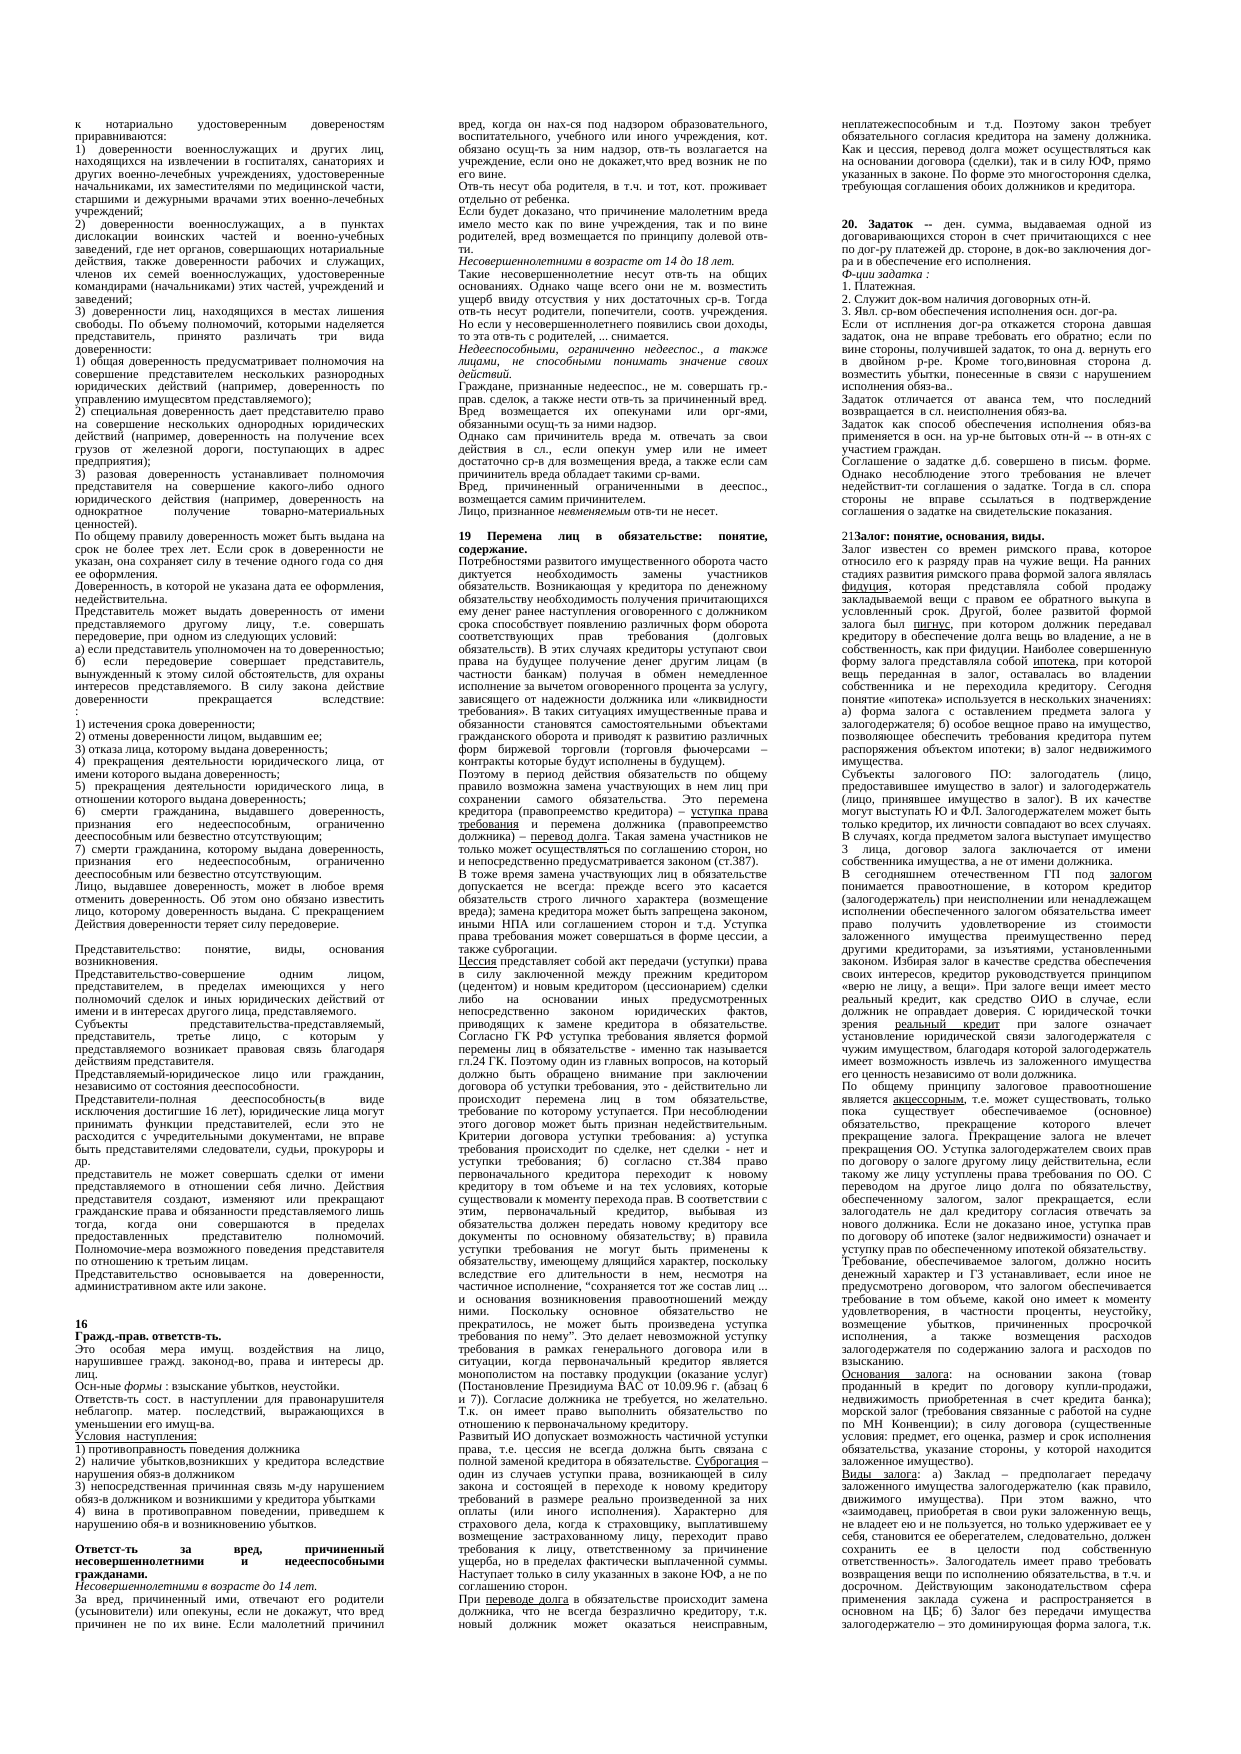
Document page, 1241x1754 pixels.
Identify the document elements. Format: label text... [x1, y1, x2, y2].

text По общему принципу залоговое правоотношение является акцессорным, т.е. может существовать, только пока существует обеспечиваемое (основное) обязательство, прекращение которого влечет прекращение залога. Прекращение залога не влечет прекращения ОО. Уступка залогодержателем своих прав по договору о залоге другому лицу действительна, если такому же лицу уступлены права требования по ОО. С переводом на другое лицо долга по обязательству, обеспеченному залогом, залог прекращается, если залогодатель не дал кредитору согласия отвечать за нового должника. Если не доказано иное, уступка прав по договору об ипотеке (залог недвижимости) означает и уступку прав по обеспеченному ипотекой обязательству. [842, 1081, 1152, 1256]
text По общему правилу доверенность может быть выдана на срок не более трех лет. Если срок в доверенности не указан, она сохраняет силу в течение одного года со дня ее оформления. [75, 531, 384, 581]
text В сегодняшнем отечественном ГП под залогом понимается правоотношение, в котором кредитор (залогодержатель) при неисполнении или ненадлежащем исполнении обеспеченного залогом обязательства имеет право получить удовлетворение из стоимости заложенного имущества преимущественно перед другими кредиторами, за изъятиями, установленными законом. Избирая залог в качестве средства обеспечения своих интересов, кредитор руководствуется принципом «верю не лицу, а вещи». При залоге вещи имеет место реальный кредит, как средство ОИО в случае, если должник не оправдает доверия. С юридической точки зрения реальный кредит при залоге означает установление юридической связи залогодержателя с чужим имуществом, благодаря которой залогодержатель имеет возможность извлечь из заложенного имущества его ценность независимо от воли должника. [842, 868, 1152, 1081]
text представитель не может совершать сделки от имени представляемого в отношении себя лично. Действия представителя создают, изменяют или прекращают гражданские права и обязанности представляемого лишь тогда, когда они совершаются в пределах предоставленных представителю полномочий. Полномочие-мера возможного поведения представителя по отношению к третьим лицам. [75, 1168, 384, 1268]
text Субъекты представительства-представляемый, представитель, третье лицо, с которым у представляемого возникает правовая связь благодаря действиям представителя. [75, 1018, 384, 1068]
text В тоже время замена участвующих лиц в обязательстве допускается не всегда: прежде всего это касается обязательств строго личного характера (возмещение вреда); замена кредитора может быть запрещена законом, иными НПА или соглашением сторон и т.д. Уступка права требования может совершаться в форме цессии, а также суброгации. [458, 868, 768, 956]
text Требование, обеспечиваемое залогом, должно носить денежный характер и ГЗ устанавливает, если иное не предусмотрено договором, что залогом обеспечивается требование в том объеме, какой оно имеет к моменту удовлетворения, в частности проценты, неустойку, возмещение убытков, причиненных просрочкой исполнения, а также возмещения расходов залогодержателя по содержанию залога и расходов по взысканию. [842, 1256, 1152, 1368]
text 2. Служит док-вом наличия договорных отн-й. [842, 293, 1152, 306]
text 1) общая доверенность предусматривает полномочия на совершение представителем нескольких разнородных юридических действий (например, доверенность по управлению имущесвтом представляемого); [75, 356, 384, 406]
text 19 Перемена лиц в обязательстве: понятие, содержание. [458, 531, 768, 556]
text Ответст-ть за вред, причиненный несовершеннолетними и недееспособными гражданами. [75, 1543, 384, 1581]
text Отв-ть несут оба родителя, в т.ч. и тот, кот. проживает отдельно от ребенка. [458, 181, 768, 206]
text Представительство основывается на доверенности, административном акте или законе. [75, 1268, 384, 1293]
text Соглашение о задатке д.б. совершено в письм. форме. Однако несоблюдение этого требования не влечет недействит-ти соглашения о задатке. Тогда в сл. спора стороны не вправе ссылаться в подтверждение соглашения о задатке на свидетельские показания. [842, 456, 1152, 518]
text 2) наличие убытков,возникших у кредитора вследствие нарушения обяз-в должником [75, 1456, 384, 1481]
text 2) доверенности военнослужащих, а в пунктах дислокации воинских частей и военно-учебных заведений, где нет органов, совершающих нотариальные действия, также доверенности рабочих и служащих, членов их семей военнослужащих, удостоверенные командирами (начальниками) этих частей, учреждений и заведений; [75, 218, 384, 306]
text 7) смерти гражданина, которому выдана доверенность, признания его недееспособным, ограниченно дееспособным или безвестно отсутствующим. [75, 843, 384, 881]
text а) если представитель уполномочен на то доверенностью; [75, 643, 384, 656]
text 3) непосредственная причинная связь м-ду нарушением обяз-в должником и возникшими у кредитора убытками [75, 1481, 384, 1506]
text Вред, причиненный ограниченными в дееспос., возмещается самим причинителем. [458, 481, 768, 506]
text 1) истечения срока доверенности; [75, 718, 384, 731]
text Лицо, выдавшее доверенность, может в любое время отменить доверенность. Об этом оно обязано известить лицо, которому доверенность выдана. С прекращением Действия доверенности теряет силу передоверие. [75, 881, 384, 931]
text Недееспособными, ограниченно недееспос., а также лицами, не способными понимать значение своих действий. [458, 343, 768, 381]
text Если от исплнения дог-ра откажется сторона давшая задаток, она не вправе требовать его обратно; если по вине стороны, получившей задаток, то она д. вернуть его в двойном р-ре. Кроме того,виновная сторона д. возместить убытки, понесенные в связи с нарушением исполнения обяз-ва.. [842, 318, 1152, 393]
text Представительство-совершение одним лицом, представителем, в пределах имеющихся у него полномочий сделок и иных юридических действий от имени и в интересах другого лица, представляемого. [75, 968, 384, 1018]
text Доверенность, в которой не указана дата ее оформления, недействительна. [75, 581, 384, 606]
text 20. Задаток -- ден. сумма, выдаваемая одной из договаривающихся сторон в счет причитающихся с нее по дог-ру платежей др. стороне, в док-во заключения дог-ра и в обеспечение его исполнения. [842, 218, 1152, 268]
text 3) разовая доверенность устанавливает полномочия представителя на совершение какого-либо одного юридического действия (например, доверенность на однократное получение товарно-материальных ценностей). [75, 468, 384, 531]
text Представители-полная дееспособность(в виде исключения достигшие 16 лет), юридические лица могут принимать функции представителей, если это не расходится с учредительными документами, не вправе быть представителями следователи, судьи, прокуроры и др. [75, 1093, 384, 1168]
text Ф-ции задатка : [842, 268, 1152, 281]
text Ответств-ть сост. в наступлении для правонарушителя неблагопр. матер. последствий, выражающихся в уменьшении его имущ-ва. [75, 1393, 384, 1431]
text 2) специальная доверенность дает представителю право на совершение нескольких однородных юридических действий (например, доверенность на получение всех грузов от железной дороги, поступающих в адрес предприятия); [75, 406, 384, 468]
text Залог известен со времен римского права, которое относило его к разряду прав на чужие вещи. На ранних стадиях развития римского права формой залога являлась фидуция, которая представляла собой продажу закладываемой вещи с правом ее обратного выкупа в условленный срок. Другой, более развитой формой залога был пигнус, при котором должник передавал кредитору в обеспечение долга вещь во владение, а не в собственность, как при фидуции. Наиболее совершенную форму залога представляла собой ипотека, при которой вещь переданная в залог, оставалась во владении собственника и не переходила кредитору. Сегодня понятие «ипотека» используется в нескольких значениях: а) форма залога с оставлением предмета залога у залогодержателя; б) особое вещное право на имущество, позволяющее обеспечить требования кредитора путем распоряжения объектом ипотеки; в) залог недвижимого имущества. [842, 543, 1152, 768]
text Такие несовершеннолетние несут отв-ть на общих основаниях. Однако чаще всего они не м. возместить ущерб ввиду отсуствия у них достаточных ср-в. Тогда отв-ть несут родители, попечители, соотв. учреждения. Но если у несовершеннолетнего появились свои доходы, то эта отв-ть с родителей, ... снимается. [458, 268, 768, 343]
text 4) вина в противоправном поведении, приведшем к нарушению обя-в и возникновению убытков. [75, 1506, 384, 1531]
text Если будет доказано, что причинение малолетним вреда имело место как по вине учреждения, так и по вине родителей, вред возмещается по принципу долевой отв-ти. [458, 206, 768, 256]
text Цессия представляет собой акт передачи (уступки) права в силу заключенной между прежним кредитором (цедентом) и новым кредитором (цессионарием) сделки либо на основании иных предусмотренных непосредственно законом юридических фактов, приводящих к замене кредитора в обязательстве. Согласно ГК РФ уступка требования является формой перемены лиц в обязательстве - именно так называется гл.24 ГК. Поэтому один из главных вопросов, на который должно быть обращено внимание при заключении договора об уступки требования, это - действительно ли происходит перемена лиц в том обязательстве, требование по которому уступается. При несоблюдении этого договор может быть признан недействительным. Критерии договора уступки требования: а) уступка требования происходит по сделке, нет сделки - нет и уступки требования; б) согласно ст.384 право первоначального кредитора переходит к новому кредитору в том объеме и на тех условиях, которые существовали к моменту перехода прав. В соответствии с этим, первоначальный кредитор, выбывая из обязательства должен передать новому кредитору все документы по основному обязательству; в) правила уступки требования не могут быть применены к обязательству, имеющему длящийся характер, поскольку вследствие его длительности в нем, несмотря на частичное исполнение, “сохраняется тот же состав лиц ... и основания возникновения правоотношений между ними. Поскольку основное обязательство не прекратилось, не может быть произведена уступка требования по нему”. Это делает невозможной уступку требования в рамках генерального договора или в ситуации, когда первоначальный кредитор является монополистом на поставку продукции (оказание услуг) (Постановление Президиума ВАС от 10.09.96 г. (абзац 6 и 7)). Согласие должника не требуется, но желательно. Т.к. он имеет право выполнить обязательство по отношению к первоначальному кредитору. [458, 956, 768, 1431]
text 1) доверенности военнослужащих и других лиц, находящихся на извлечении в госпиталях, санаториях и других военно-лечебных учреждениях, удостоверенные начальниками, их заместителями по медицинской части, старшими и дежурными врачами этих военно-лечебных учреждений; [75, 143, 384, 218]
text 1) противоправность поведения должника [75, 1443, 384, 1456]
text 6) смерти гражданина, выдавшего доверенность, признания его недееспособным, ограниченно дееспособным или безвестно отсутствующим; [75, 806, 384, 843]
text 16 [75, 1318, 384, 1331]
text 3) отказа лица, которому выдана доверенность; [75, 743, 384, 756]
text Граждане, признанные недееспос., не м. совершать гр.-прав. сделок, а также нести отв-ть за причиненный вред. Вред возмещается их опекунами или орг-ями, обязанными осущ-ть за ними надзор. [458, 381, 768, 431]
text Поэтому в период действия обязательств по общему правило возможна замена участвующих в нем лиц при сохранении самого обязательства. Это перемена кредитора (правопреемство кредитора) – уступка права требования и перемена должника (правопреемство должника) – перевод долга. Такая замена участников не только может осуществляться по соглашению сторон, но и непосредственно предусматривается законом (ст.387). [458, 768, 768, 868]
text Это особая мера имущ. воздействия на лицо, нарушившее гражд. законод-во, права и интересы др. лиц. [75, 1343, 384, 1381]
text Представляемый-юридическое лицо или гражданин, независимо от состояния дееспособности. [75, 1068, 384, 1093]
text Развитый ИО допускает возможность частичной уступки права, т.е. цессия не всегда должна быть связана с полной заменой кредитора в обязательстве. Суброгация – один из случаев уступки права, возникающей в силу закона и состоящей в переходе к новому кредитору требований в размере реально произведенной за них оплаты (или иного исполнения). Характерно для страхового дела, когда к страховщику, выплатившему возмещение застрахованному лицу, переходит право требования к лицу, ответственному за причинение ущерба, но в пределах фактически выплаченной суммы. Наступает только в силу указанных в законе ЮФ, а не по соглашению сторон. [458, 1431, 768, 1593]
text 5) прекращения деятельности юридического лица, в отношении которого выдана доверенность; [75, 781, 384, 806]
text 3) доверенности лиц, находящихся в местах лишения свободы. По объему полномочий, которыми наделяется представитель, принято различать три вида доверенности: [75, 306, 384, 356]
text Потребностями развитого имущественного оборота часто диктуется необходимость замены участников обязательств. Возникающая у кредитора по денежному обязательству необходимость получения причитающихся ему денег ранее наступления оговоренного с должником срока способствует появлению различных форм оборота соответствующих прав требования (долговых обязательств). В этих случаях кредиторы уступают свои права на будущее получение денег другим лицам (в частности банкам) получая в обмен немедленное исполнение за вычетом оговоренного процента за услугу, зависящего от надежности должника или «ликвидности требования». В таких ситуациях имущественные права и обязанности становятся самостоятельными объектами гражданского оборота и приводят к развитию различных форм биржевой торговли (торговля фьючерсами – контракты которые будут исполнены в будущем). [458, 556, 768, 768]
text Представительство: понятие, виды, основания возникновения. [75, 943, 384, 968]
text б) если передоверие совершает представитель, вынужденный к этому силой обстоятельств, для охраны интересов представляемого. В силу закона действие доверенности прекращается вследствие: : [75, 656, 384, 718]
text Однако сам причинитель вреда м. отвечать за свои действия в сл., если опекун умер или не имеет достаточно ср-в для возмещения вреда, а также если сам причинитель вреда обладает такими ср-вами. [458, 431, 768, 481]
text Субъекты залогового ПО: залогодатель (лицо, предоставившее имущество в залог) и залогодержатель (лицо, принявшее имущество в залог). В их качестве могут выступать Ю и ФЛ. Залогодержателем может быть только кредитор, их личности совпадают во всех случаях. В случаях, когда предметом залога выступает имущество 3 лица, договор залога заключается от имени собственника имущества, а не от имени должника. [842, 768, 1152, 868]
text Задаток отличается от аванса тем, что последний возвращается в сл. неисполнения обяз-ва. [842, 393, 1152, 418]
text Представитель может выдать доверенность от имени представляемого другому лицу, т.е. совершать передоверие, при одном из следующих условий: [75, 606, 384, 643]
text 4) прекращения деятельности юридического лица, от имени которого выдана доверенность; [75, 756, 384, 781]
text Задаток как способ обеспечения исполнения обяз-ва применяется в осн. на ур-не бытовых отн-й -- в отн-ях с участием граждан. [842, 418, 1152, 456]
text Основания залога: на основании закона (товар проданный в кредит по договору купли-продажи, недвижимость приобретенная в счет кредита банка); морской залог (требования связанные с работой на судне по МН Конвенции); в силу договора (существенные условия: предмет, его оценка, размер и срок исполнения обязательства, указание стороны, у которой находится заложенное имущество). [842, 1368, 1152, 1468]
